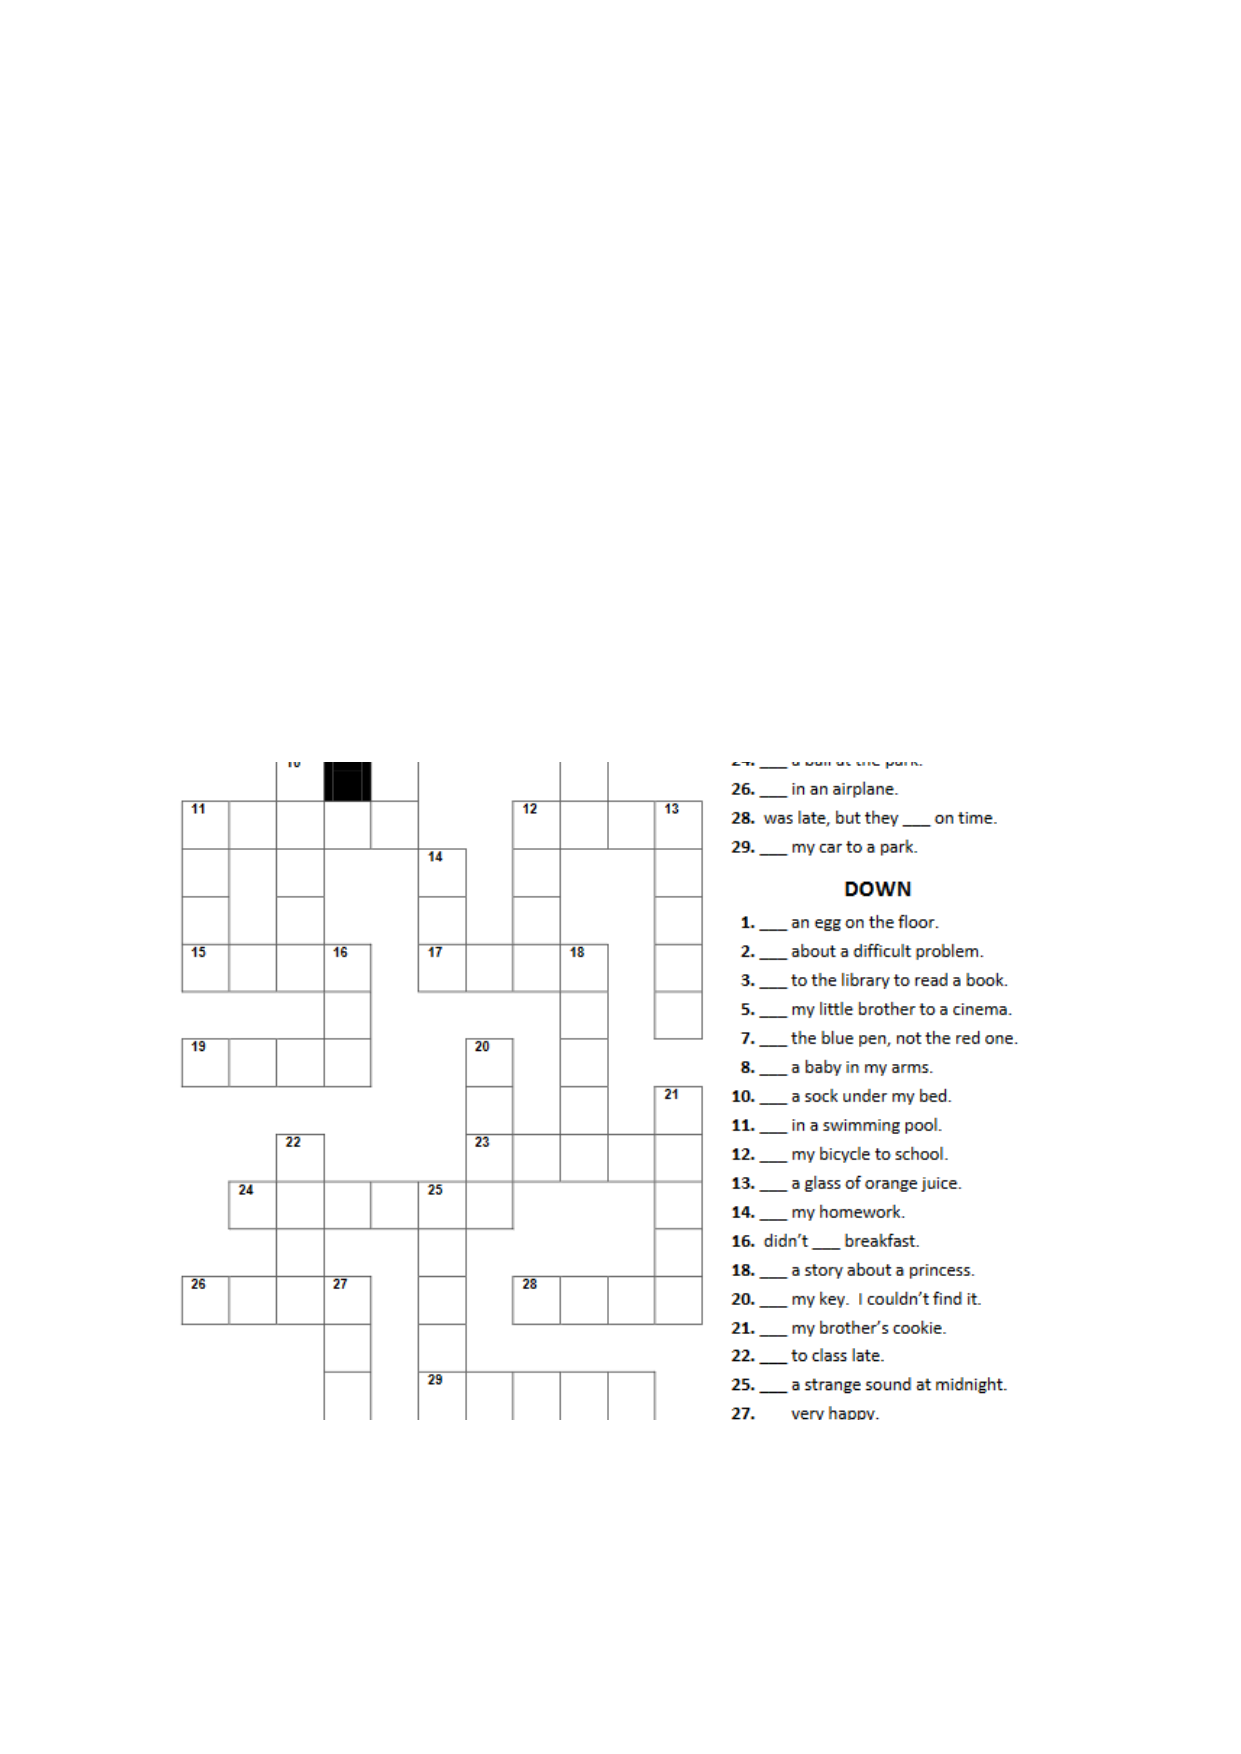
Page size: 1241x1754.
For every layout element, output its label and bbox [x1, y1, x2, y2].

picture [147, 771, 1093, 1420]
